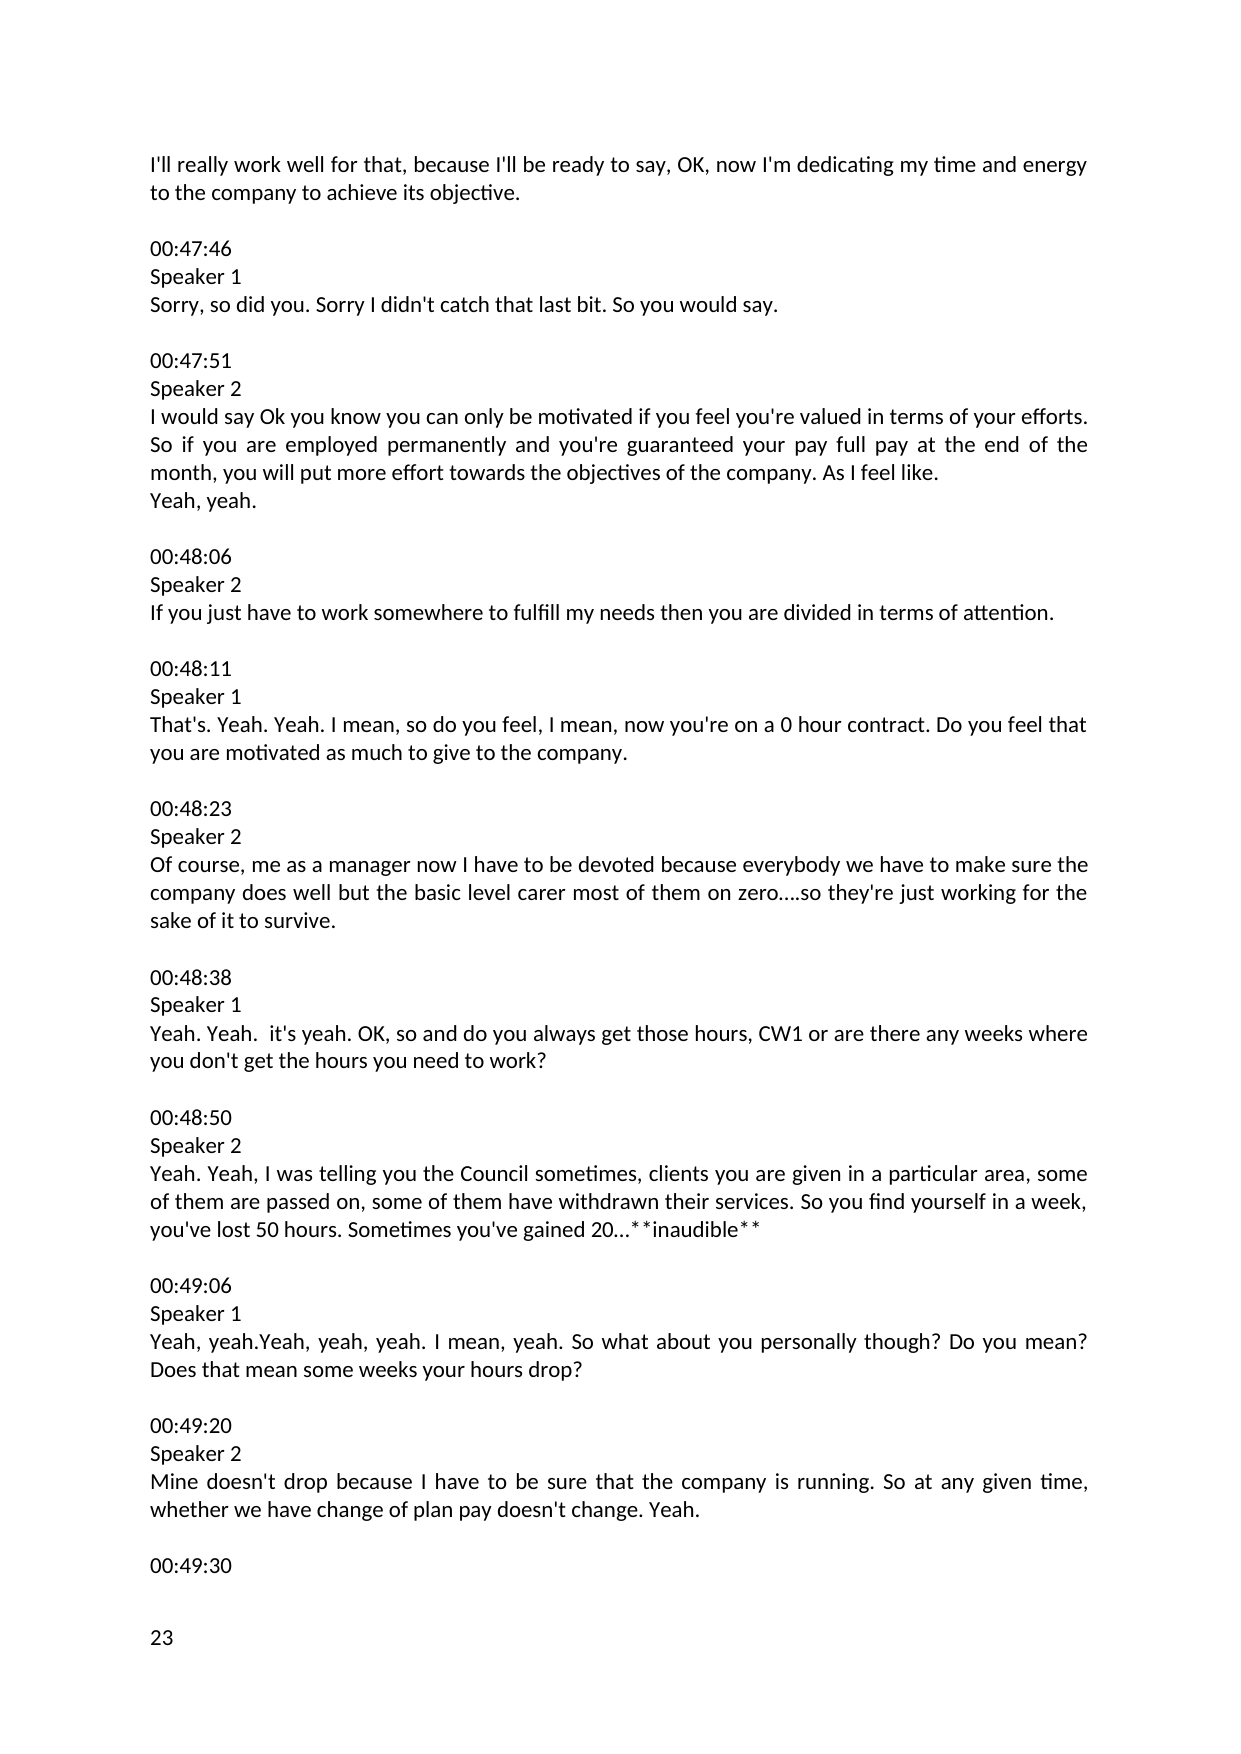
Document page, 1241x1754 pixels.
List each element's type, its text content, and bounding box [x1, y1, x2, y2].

text I'll really work well for that, because I'll be ready to say, OK, now I'm dedicating my time and energy to the company to achieve its objective. [150, 150, 1090, 206]
text Sorry, so did you. Sorry I didn't catch that last bit. So you would say. [150, 290, 1090, 318]
text Speaker 2 [150, 1131, 1090, 1159]
text 00:48:38 [150, 963, 1090, 991]
text Speaker 1 [150, 991, 1090, 1019]
text 00:48:50 [150, 1103, 1090, 1131]
text 00:49:06 [150, 1271, 1090, 1299]
text 00:49:20 [150, 1411, 1090, 1439]
text Yeah. Yeah. it's yeah. OK, so and do you always get those hours, CW1 or are there any weeks where you don't get the hours you need to work? [150, 1019, 1090, 1075]
text Of course, me as a manager now I have to be devoted because everybody we have to make sure the company does well but the basic level carer most of them on zero….so they're just working for the sake of it to survive. [150, 851, 1090, 934]
text Mine doesn't drop because I have to be sure that the company is running. So at any given time, whether we have change of plan pay doesn't change. Yeah. [150, 1467, 1090, 1523]
text Speaker 1 [150, 262, 1090, 290]
text 00:48:23 [150, 794, 1090, 822]
text Speaker 2 [150, 374, 1090, 402]
text Yeah, yeah. [150, 486, 1090, 514]
text I would say Ok you know you can only be motivated if you feel you're valued in terms of your efforts. So if you are employed permanently and you're guaranteed your pay full pay at the end of the month, you will put more effort towards the objectives of the company. As I feel like. [150, 402, 1090, 486]
text 00:48:11 [150, 654, 1090, 682]
text Speaker 2 [150, 822, 1090, 851]
text Yeah, yeah.Yeah, yeah, yeah. I mean, yeah. So what about you personally though? Do you mean? Does that mean some weeks your hours drop? [150, 1327, 1090, 1383]
text 00:47:51 [150, 346, 1090, 374]
text 00:49:30 [150, 1551, 1090, 1579]
text Speaker 1 [150, 682, 1090, 710]
text If you just have to work somewhere to fulfill my needs then you are divided in terms of attention. [150, 598, 1090, 626]
text Speaker 2 [150, 570, 1090, 598]
text 00:48:06 [150, 542, 1090, 570]
text Yeah. Yeah, I was telling you the Council sometimes, clients you are given in a particular area, some of them are passed on, some of them have withdrawn their services. So you find yourself in a week, you've lost 50 hours. Sometimes you've gained 20…**inaudible** [150, 1159, 1090, 1243]
text That's. Yeah. Yeah. I mean, so do you feel, I mean, now you're on a 0 hour contract. Do you feel that you are motivated as much to give to the company. [150, 710, 1090, 766]
text Speaker 2 [150, 1439, 1090, 1467]
text 00:47:46 [150, 234, 1090, 262]
text Speaker 1 [150, 1299, 1090, 1327]
